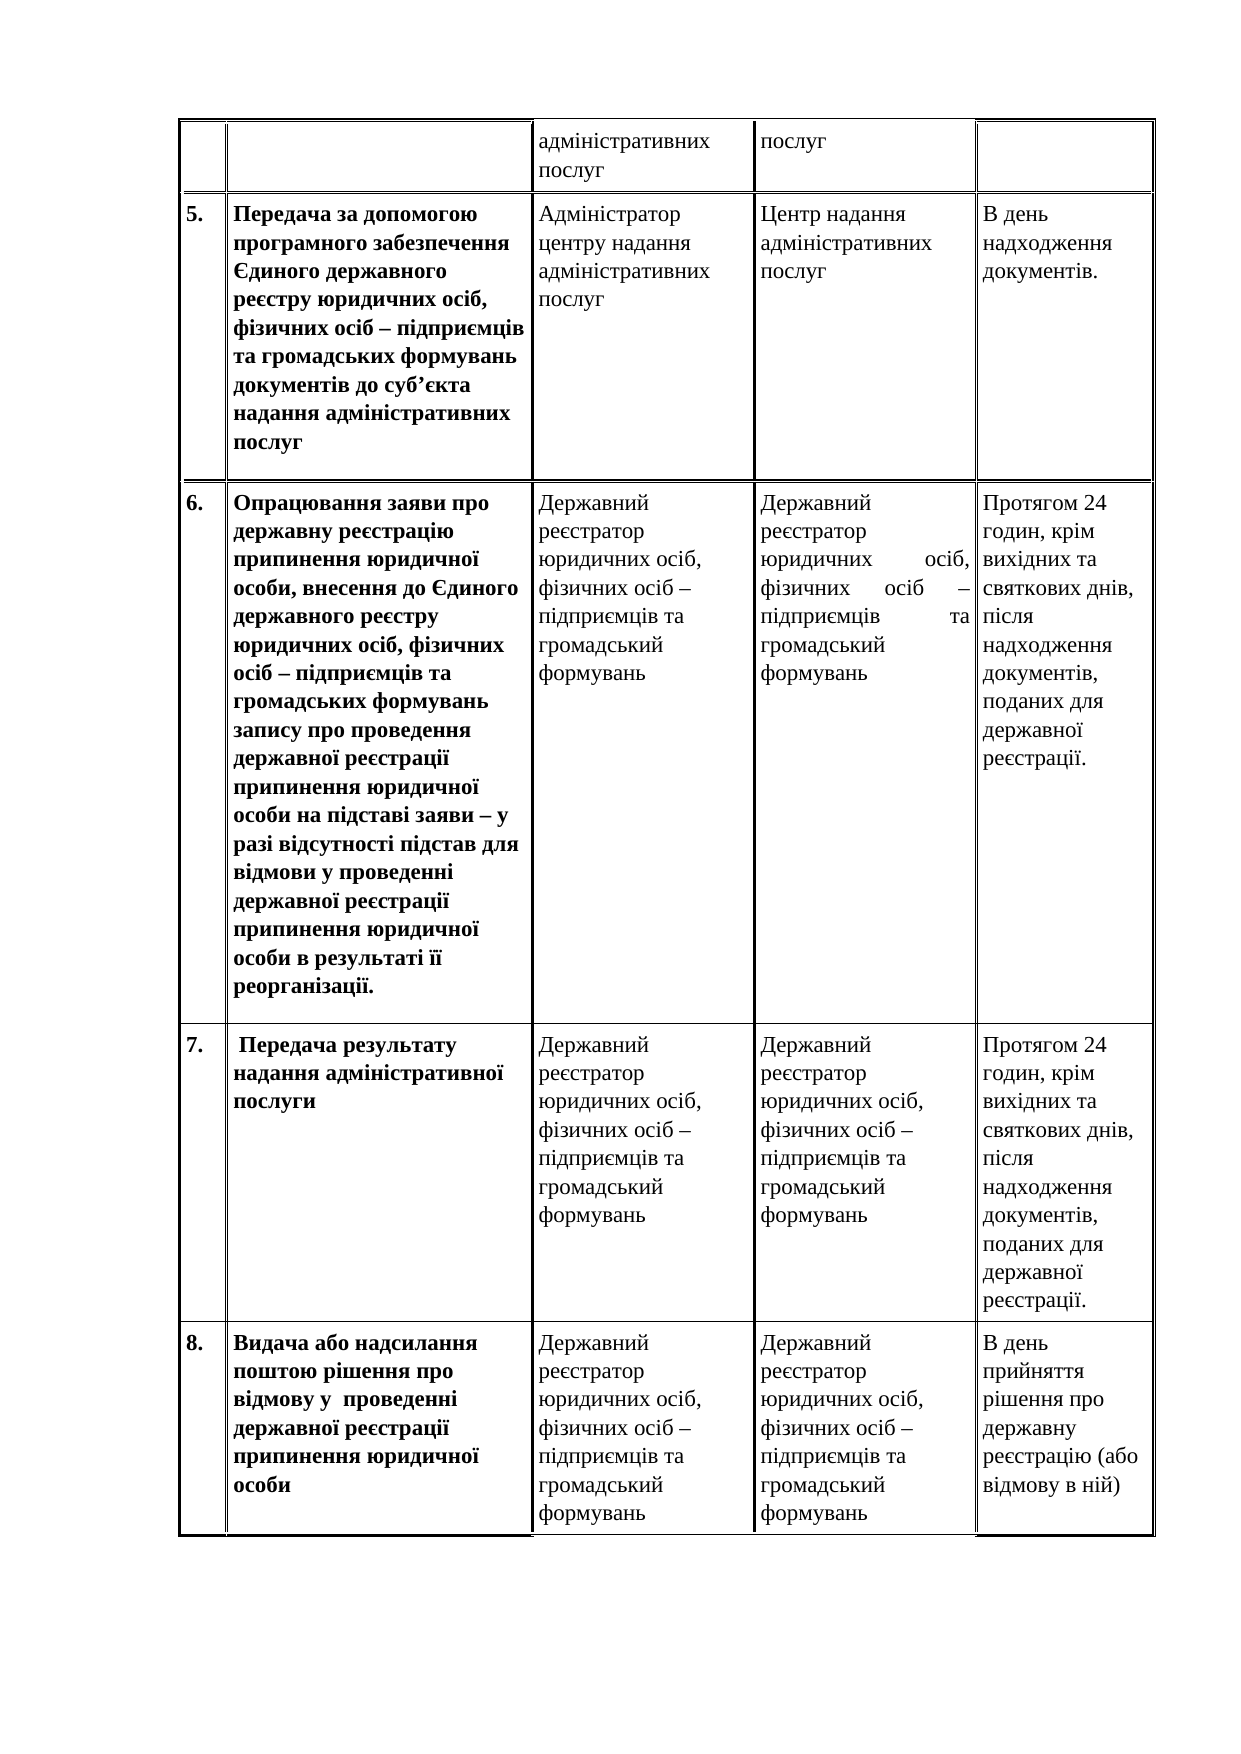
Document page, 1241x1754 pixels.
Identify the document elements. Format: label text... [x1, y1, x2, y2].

table_cell Центр надання адміністративних послуг [756, 194, 975, 479]
table_cell 7. [181, 1024, 225, 1321]
table_cell Протягом 24 годин, крім вихідних та святкових днів, після надходження документів, поданих для державної реєстрації. [978, 479, 1153, 1023]
table_cell 6. [181, 479, 225, 1023]
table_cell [754, 119, 976, 191]
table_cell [976, 1322, 1152, 1534]
table_cell Державний реєстратор юридичних осіб, фізичних осіб – підприємців та громадський формувань [756, 483, 975, 1023]
table_cell Державний реєстратор юридичних осіб, фізичних осіб – підприємців та громадський формувань [756, 1024, 975, 1321]
table_cell Опрацювання заяви про державну реєстрацію припинення юридичної особи, внесення до Єдиного державного реєстру юридичних осіб, фізичних осіб – підприємців та громадських формувань запису про проведення державної реєстрації припинення юридичної особи на підставі заяви – у разі відсутності підстав для відмови у проведенні державної реєстрації припинення юридичної особи в результаті її реорганізації. [228, 483, 531, 1023]
table_cell Державний реєстратор юридичних осіб, фізичних осіб – підприємців та громадський формувань [534, 483, 753, 1023]
table_cell 8. [181, 1322, 227, 1534]
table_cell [534, 194, 753, 479]
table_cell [532, 119, 754, 191]
table_cell В день надходження документів. [976, 191, 1154, 479]
table_cell Протягом 24 годин, крім вихідних та святкових днів, після надходження документів, поданих для державної реєстрації. [978, 1024, 1152, 1321]
table_cell Державний реєстратор юридичних осіб, фізичних осіб – підприємців та громадський формувань [532, 1322, 754, 1534]
table_cell Державний реєстратор юридичних осіб, фізичних осіб – підприємців та громадський формувань [534, 1024, 753, 1321]
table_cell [227, 1322, 532, 1534]
table_cell Передача результату надання адміністративної послуги [228, 1024, 531, 1321]
table_cell Передача за допомогою програмного забезпечення Єдиного державного реєстру юридичних осіб, фізичних осіб – підприємців та громадських формувань документів до суб’єкта надання адміністративних послуг [228, 194, 531, 479]
table_cell 5. [180, 191, 227, 479]
table_cell Державний реєстратор юридичних осіб, фізичних осіб – підприємців та громадський формувань [754, 1322, 976, 1534]
